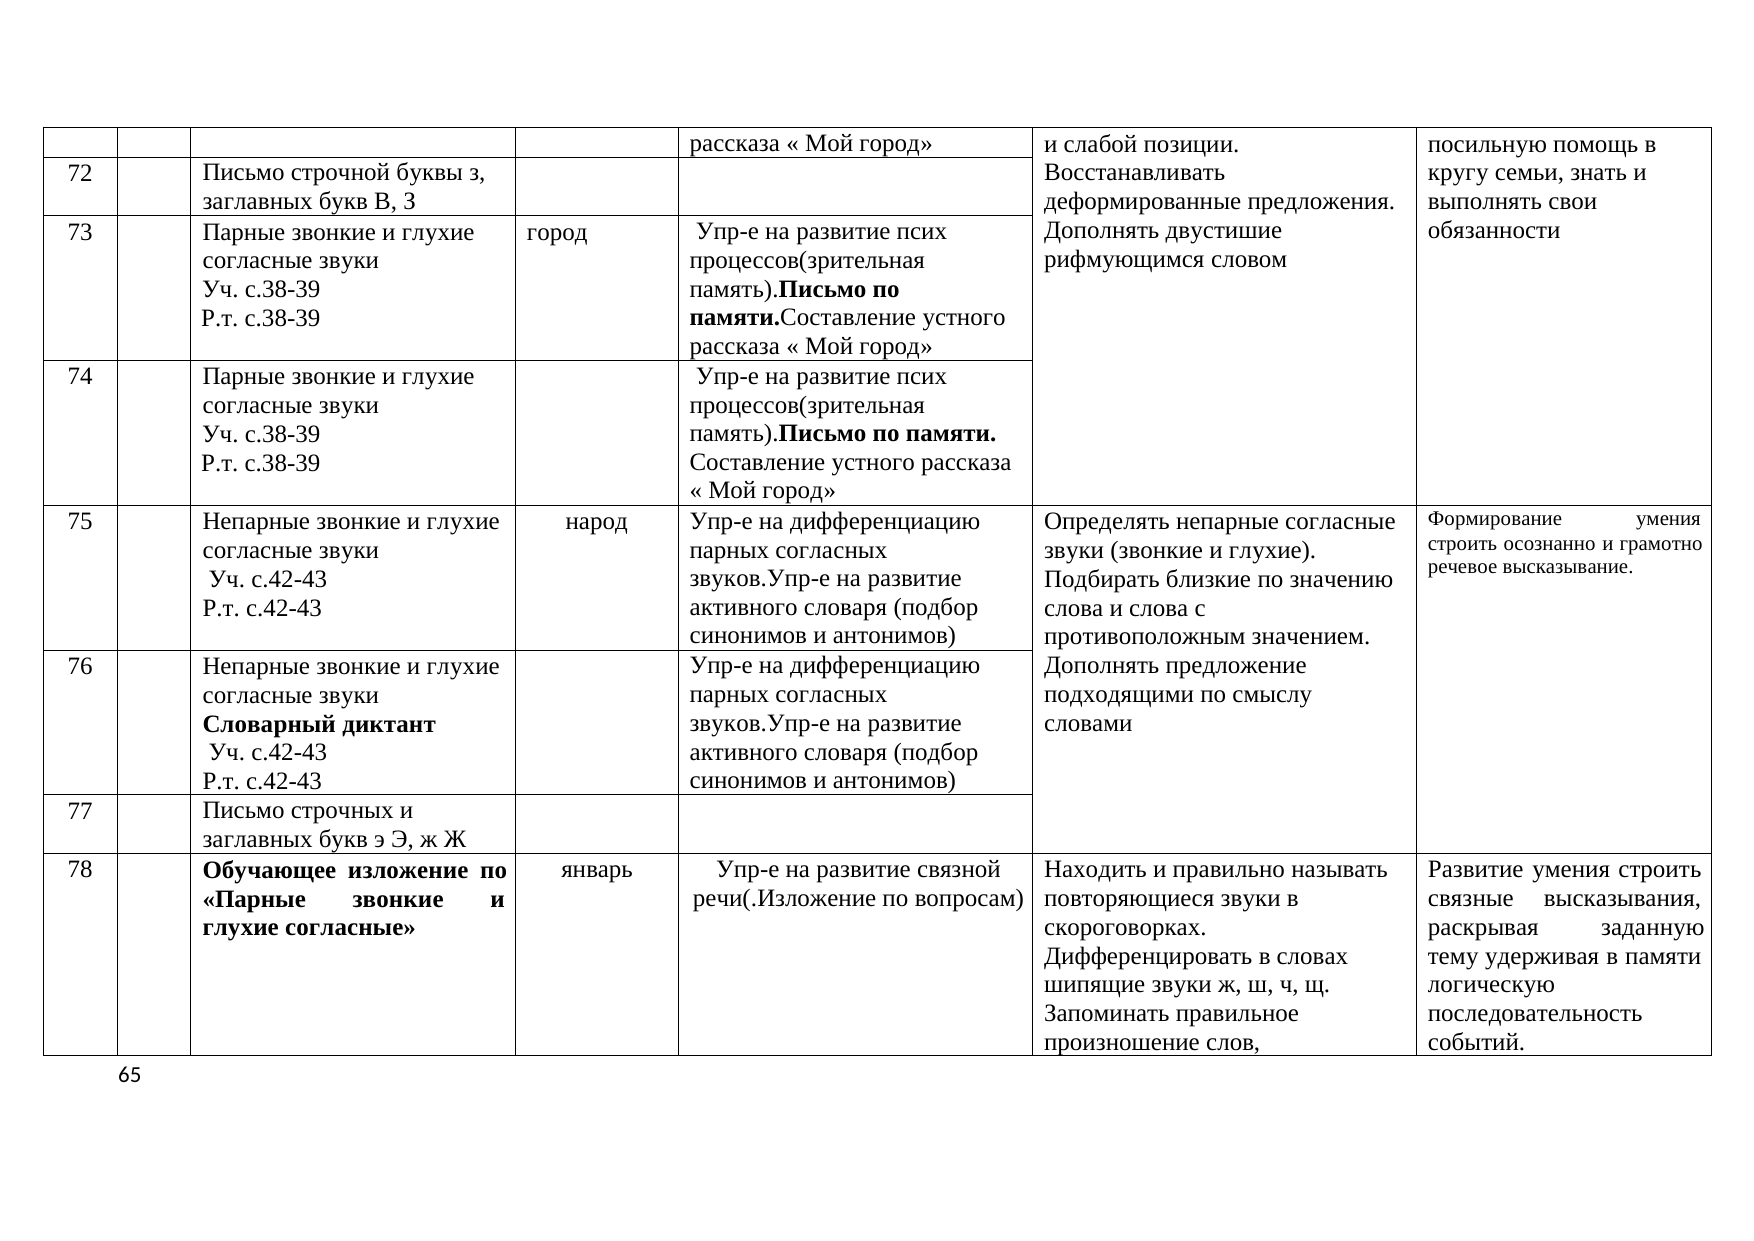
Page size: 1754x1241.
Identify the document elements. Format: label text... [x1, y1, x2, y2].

table_cell 73 [44, 216, 117, 360]
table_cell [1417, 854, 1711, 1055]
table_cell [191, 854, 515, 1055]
table_header [44, 128, 117, 157]
table_cell Формирование умения строить осознанно и грамотно речевое высказывание. [1417, 506, 1711, 853]
table_cell народ [516, 506, 678, 649]
table_header посильную помощь в кругу семьи, знать и выполнять свои обязанности [1417, 128, 1711, 504]
table_cell 74 [44, 361, 117, 504]
table_cell 76 [44, 651, 117, 794]
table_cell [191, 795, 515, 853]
table_header [118, 128, 190, 157]
table_cell Упр-е на развитие псих процессов(зрительная память).Письмо по памяти.Составление устного рассказа « Мой город» [679, 216, 1032, 360]
table_header [516, 128, 678, 157]
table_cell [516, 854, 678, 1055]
table_cell [118, 216, 190, 360]
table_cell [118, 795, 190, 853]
text 65 [118, 1060, 1715, 1088]
table_cell [118, 158, 190, 215]
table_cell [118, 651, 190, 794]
table_cell [516, 361, 678, 504]
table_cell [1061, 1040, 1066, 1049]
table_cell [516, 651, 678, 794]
table_cell Непарные звонкие и глухие согласные звуки Уч. с.42-43 Р.т. с.42-43 [191, 506, 515, 649]
table_header и слабой позиции. Восстанавливать деформированные предложения. Дополнять двустишие рифмующимся словом [1033, 128, 1416, 504]
table_cell [516, 158, 678, 215]
table_cell [118, 506, 190, 649]
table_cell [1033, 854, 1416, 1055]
table_cell [679, 158, 1032, 215]
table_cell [191, 216, 515, 360]
table_cell город [516, 216, 678, 360]
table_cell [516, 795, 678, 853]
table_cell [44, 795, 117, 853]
table_cell Парные звонкие и глухие согласные звуки Уч. с.38-39 Р.т. с.38-39 [191, 361, 515, 504]
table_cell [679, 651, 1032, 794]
table_cell Упр-е на дифференциацию парных согласных звуков.Упр-е на развитие активного словаря (подбор синонимов и антонимов) [679, 506, 1032, 649]
table_cell [118, 361, 190, 504]
table_cell Определять непарные согласные звуки (звонкие и глухие). Подбирать близкие по значению слова и слова с противоположным значением. Дополнять предложение подходящими по смыслу словами [1033, 506, 1416, 853]
table_cell 72 [44, 158, 117, 215]
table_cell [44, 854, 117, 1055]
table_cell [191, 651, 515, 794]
table_cell Упр-е на развитие псих процессов(зрительная память).Письмо по памяти. Составление устного рассказа « Мой город» [679, 361, 1032, 504]
table_cell 75 [44, 506, 117, 649]
table_cell Письмо строчной буквы з, заглавных букв В, З [191, 158, 515, 215]
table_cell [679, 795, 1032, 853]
table_header [191, 128, 515, 157]
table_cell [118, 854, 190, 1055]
table_header рассказа « Мой город» [679, 128, 1032, 157]
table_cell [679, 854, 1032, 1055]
